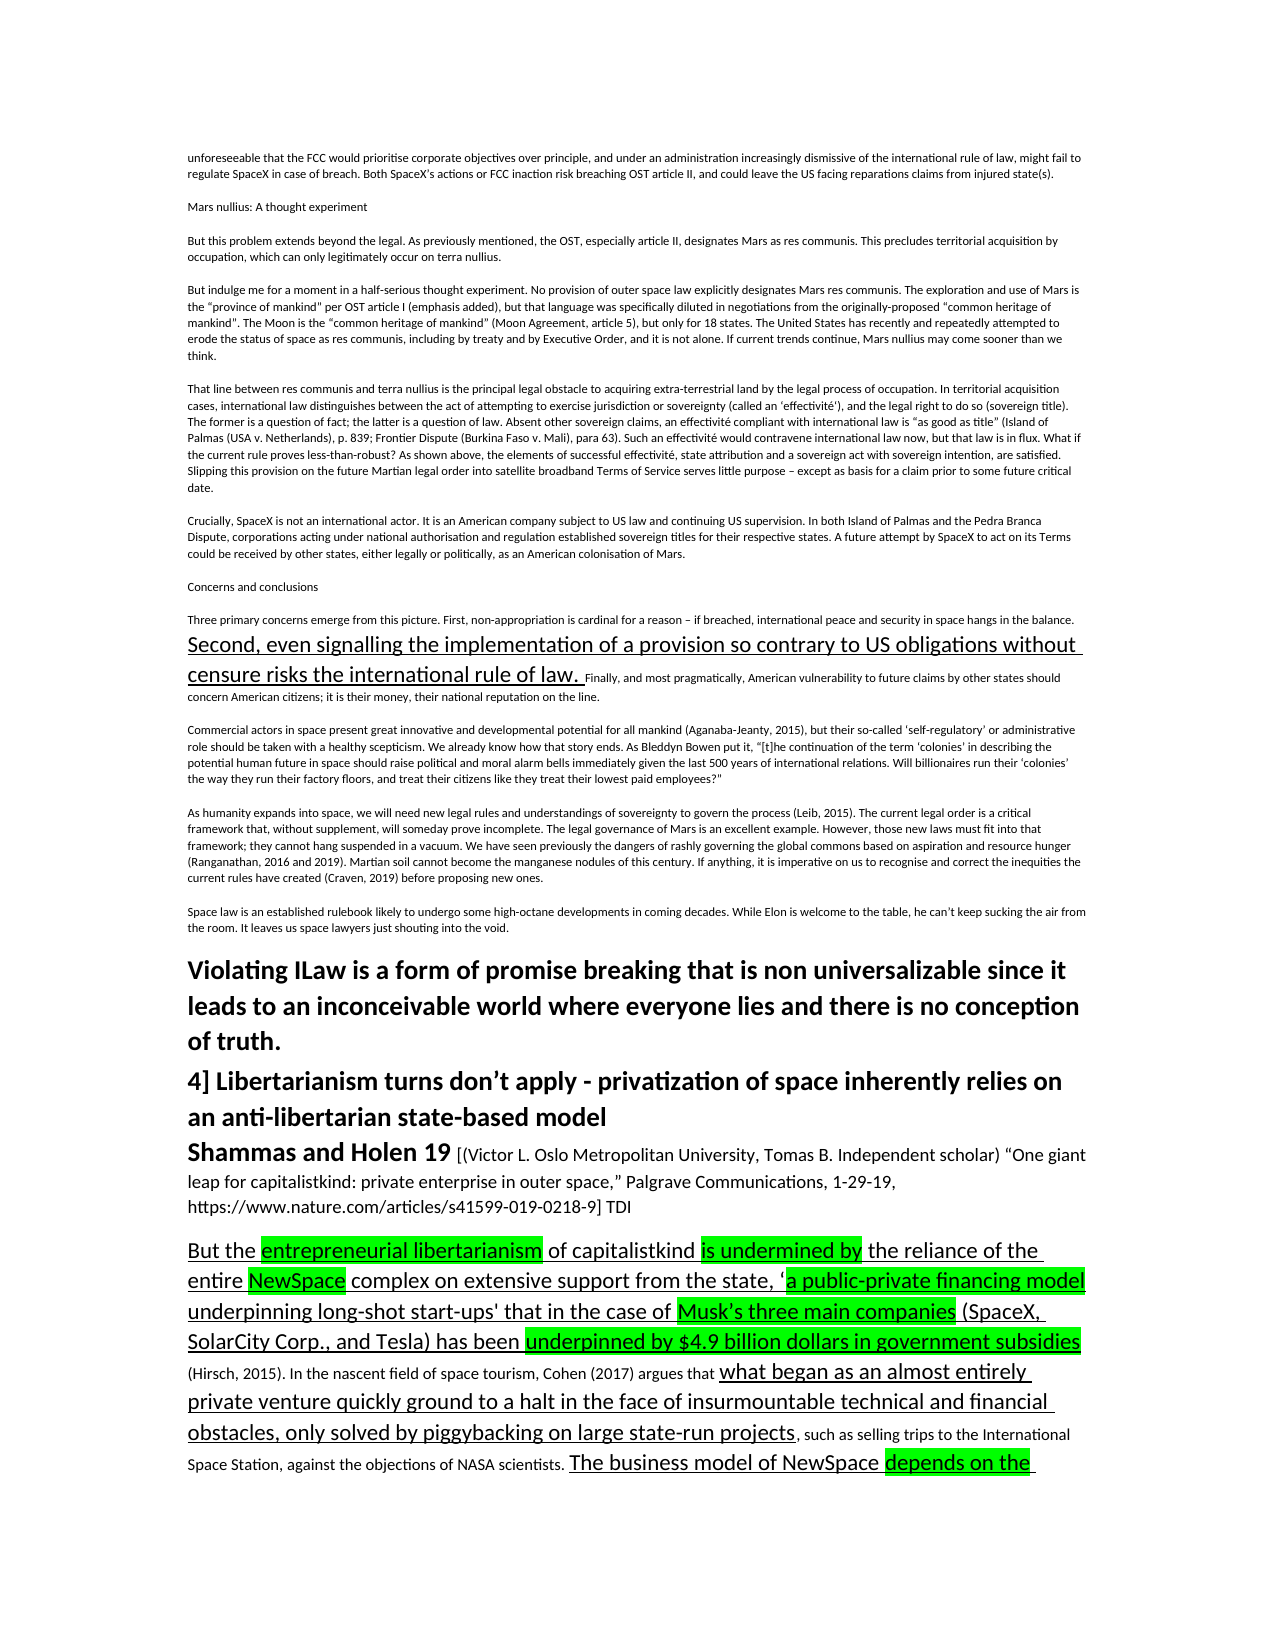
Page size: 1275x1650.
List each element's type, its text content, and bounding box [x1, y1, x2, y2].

text But this problem extends beyond the legal. As previously mentioned, the OST, especially article II, designates Mars as res communis. This precludes territorial acquisition by occupation, which can only legitimately occur on terra nullius. [187, 233, 1087, 264]
text But indulge me for a moment in a half-serious thought experiment. No provision of outer space law explicitly designates Mars res communis. The exploration and use of Mars is the “province of mankind” per OST article I (emphasis added), but that language was specifically diluted in negotiations from the originally-proposed “common heritage of mankind”. The Moon is the “common heritage of mankind” (Moon Agreement, article 5), but only for 18 states. The United States has recently and repeatedly attempted to erode the status of space as res communis, including by treaty and by Executive Order, and it is not alone. If current trends continue, Mars nullius may come sooner than we think. [187, 282, 1087, 363]
text Commercial actors in space present great innovative and developmental potential for all mankind (Aganaba-Jeanty, 2015), but their so-called ‘self-regulatory’ or administrative role should be taken with a healthy scepticism. We already know how that story ends. As Bleddyn Bowen put it, “[t]he continuation of the term ‘colonies’ in describing the potential human future in space should raise political and moral alarm bells immediately given the last 500 years of international relations. Will billionaires run their ‘colonies’ the way they run their factory floors, and treat their citizens like they treat their lowest paid employees?” [187, 722, 1087, 787]
text Shammas and Holen 19 [(Victor L. Oslo Metropolitan University, Tomas B. Independent scholar) “One giant leap for capitalistkind: private enterprise in outer space,” Palgrave Communications, 1-29-19, https://www.nature.com/articles/s41599-019-0218-9] TDI [187, 1136, 1087, 1218]
text Three primary concerns emerge from this picture. First, non-appropriation is cardinal for a reason – if breached, international peace and security in space hangs in the balance. Second, even signalling the implementation of a provision so contrary to US obligations without censure risks the international rule of law. Finally, and most pragmatically, American vulnerability to future claims by other states should concern American citizens; it is their money, their national reputation on the line. [187, 612, 1087, 704]
text Concerns and conclusions [187, 579, 1087, 594]
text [187, 1236, 1087, 1476]
text That line between res communis and terra nullius is the principal legal obstacle to acquiring extra-terrestrial land by the legal process of occupation. In territorial acquisition cases, international law distinguishes between the act of attempting to exercise jurisdiction or sovereignty (called an ‘effectivité‘), and the legal right to do so (sovereign title). The former is a question of fact; the latter is a question of law. Absent other sovereign claims, an effectivité compliant with international law is “as good as title” (Island of Palmas (USA v. Netherlands), p. 839; Frontier Dispute (Burkina Faso v. Mali), para 63). Such an effectivité would contravene international law now, but that law is in flux. What if the current rule proves less-than-robust? As shown above, the elements of successful effectivité, state attribution and a sovereign act with sovereign intention, are satisfied. Slipping this provision on the future Martian legal order into satellite broadband Terms of Service serves little purpose – except as basis for a claim prior to some future critical date. [187, 381, 1087, 495]
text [187, 150, 1087, 182]
subtitle Violating ILaw is a form of promise breaking that is non universalizable since it leads to an inconceivable world where everyone lies and there is no conception of truth. [187, 953, 1087, 1058]
text Mars nullius: A thought experiment [187, 199, 1087, 215]
text Crucially, SpaceX is not an international actor. It is an American company subject to US law and continuing US supervision. In both Island of Palmas and the Pedra Branca Dispute, corporations acting under national authorisation and regulation established sovereign titles for their respective states. A future attempt by SpaceX to act on its Terms could be received by other states, either legally or politically, as an American colonisation of Mars. [187, 513, 1087, 561]
text As humanity expands into space, we will need new legal rules and understandings of sovereignty to govern the process (Leib, 2015). The current legal order is a critical framework that, without supplement, will someday prove incomplete. The legal governance of Mars is an excellent example. However, those new laws must fit into that framework; they cannot hang suspended in a vacuum. We have seen previously the dangers of rashly governing the global commons based on aspiration and resource hunger (Ranganathan, 2016 and 2019). Martian soil cannot become the manganese nodules of this century. If anything, it is imperative on us to recognise and correct the inequities the current rules have created (Craven, 2019) before proposing new ones. [187, 805, 1087, 886]
text Space law is an established rulebook likely to undergo some high-octane developments in coming decades. While Elon is welcome to the table, he can’t keep sucking the air from the room. It leaves us space lawyers just shouting into the void. [187, 904, 1087, 936]
subtitle 4] Libertarianism turns don’t apply - privatization of space inherently relies on an anti-libertarian state-based model [187, 1064, 1087, 1133]
